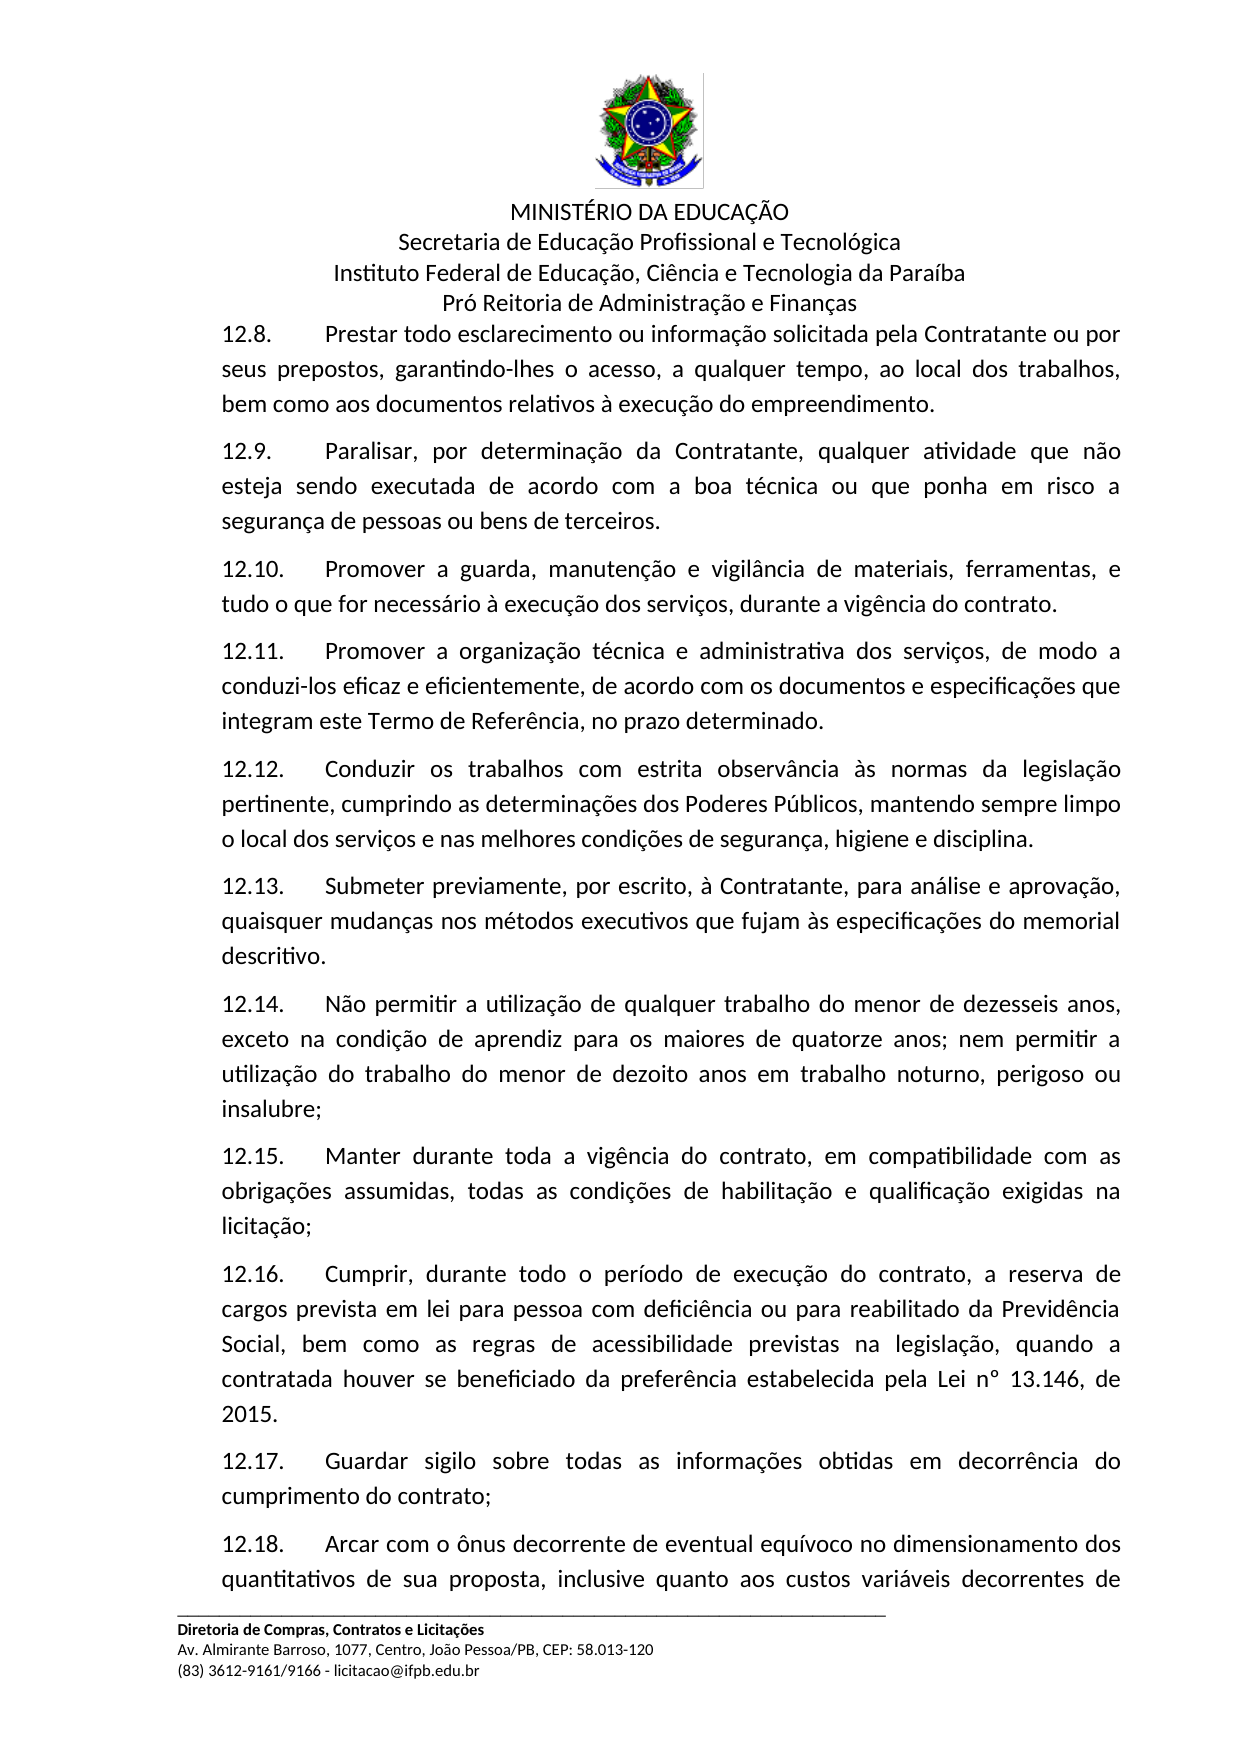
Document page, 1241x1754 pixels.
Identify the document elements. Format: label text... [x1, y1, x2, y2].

list Paralisar, por determinação da Contratante, qualquer atividade que não esteja sendo executada de acordo com a boa técnica ou que ponha em risco a segurança de pessoas ou bens de terceiros. [221, 435, 1122, 536]
list Prestar todo esclarecimento ou informação solicitada pela Contratante ou por seus prepostos, garantindo-lhes o acesso, a qualquer tempo, ao local dos trabalhos, bem como aos documentos relativos à execução do empreendimento. [221, 318, 1122, 418]
list Cumprir, durante todo o período de execução do contrato, a reserva de cargos prevista em lei para pessoa com deficiência ou para reabilitado da Previdência Social, bem como as regras de acessibilidade previstas na legislação, quando a contratada houver se beneficiado da preferência estabelecida pela Lei nº 13.146, de 2015. [221, 1258, 1122, 1428]
list Promover a organização técnica e administrativa dos serviços, de modo a conduzi-los eficaz e eficientemente, de acordo com os documentos e especificações que integram este Termo de Referência, no prazo determinado. [221, 635, 1122, 736]
list Submeter previamente, por escrito, à Contratante, para análise e aprovação, quaisquer mudanças nos métodos executivos que fujam às especificações do memorial descritivo. [221, 870, 1122, 971]
list Manter durante toda a vigência do contrato, em compatibilidade com as obrigações assumidas, todas as condições de habilitação e qualificação exigidas na licitação; [221, 1140, 1122, 1241]
list Guardar sigilo sobre todas as informações obtidas em decorrência do cumprimento do contrato; [221, 1445, 1122, 1511]
list Conduzir os trabalhos com estrita observância às normas da legislação pertinente, cumprindo as determinações dos Poderes Públicos, mantendo sempre limpo o local dos serviços e nas melhores condições de segurança, higiene e disciplina. [221, 753, 1122, 853]
list Não permitir a utilização de qualquer trabalho do menor de dezesseis anos, exceto na condição de aprendiz para os maiores de quatorze anos; nem permitir a utilização do trabalho do menor de dezoito anos em trabalho noturno, perigoso ou insalubre; [221, 988, 1122, 1123]
picture [595, 73, 705, 190]
list Promover a guarda, manutenção e vigilância de materiais, ferramentas, e tudo o que for necessário à execução dos serviços, durante a vigência do contrato. [221, 553, 1122, 618]
